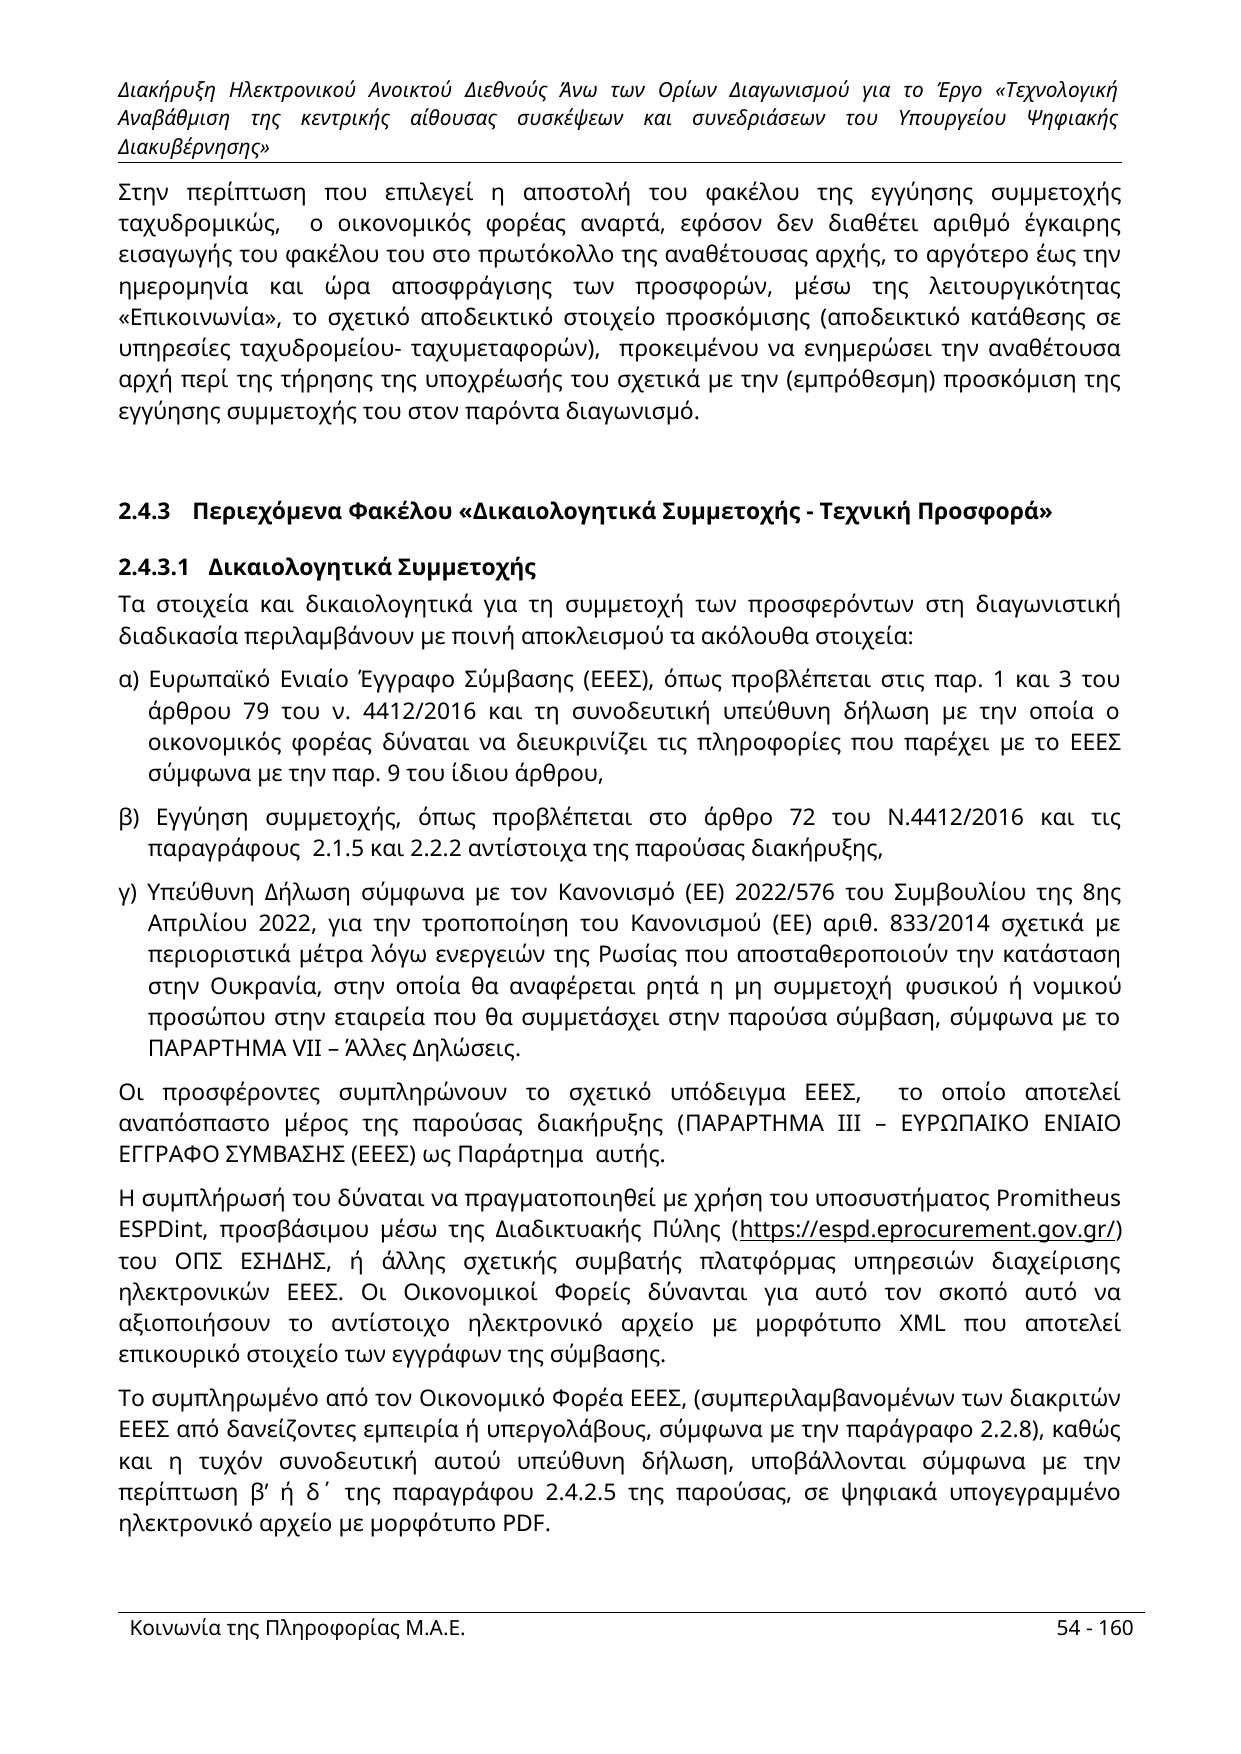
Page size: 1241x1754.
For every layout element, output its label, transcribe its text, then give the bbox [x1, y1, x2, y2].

text Το συμπληρωμένο από τον Οικονομικό Φορέα ΕΕΕΣ, (συμπεριλαμβανομένων των διακριτών ΕΕΕΣ από δανείζοντες εμπειρία ή υπεργολάβους, σύμφωνα με την παράγραφο 2.2.8), καθώς και η τυχόν συνοδευτική αυτού υπεύθυνη δήλωση, υποβάλλονται σύμφωνα με την περίπτωση β’ ή δ΄ της παραγράφου 2.4.2.5 της παρούσας, σε ψηφιακά υπογεγραμμένο ηλεκτρονικό αρχείο με μορφότυπο PDF. [118, 1382, 1122, 1538]
text Τα στοιχεία και δικαιολογητικά για τη συμμετοχή των προσφερόντων στη διαγωνιστική διαδικασία περιλαμβάνουν με ποινή αποκλεισμού τα ακόλουθα στοιχεία: [118, 588, 1122, 651]
subtitle Περιεχόμενα Φακέλου «Δικαιολογητικά Συμμετοχής - Τεχνική Προσφορά» [118, 495, 1122, 526]
text Οι προσφέροντες συμπληρώνουν το σχετικό υπόδειγμα ΕΕΕΣ, το οποίο αποτελεί αναπόσπαστο μέρος της παρούσας διακήρυξης (ΠΑΡΑΡΤΗΜΑ ΙΙI – ΕΥΡΩΠΑΙΚΟ ΕΝΙΑΙΟ ΕΓΓΡΑΦΟ ΣΥΜΒΑΣΗΣ (ΕΕΕΣ) ως Παράρτημα αυτής. [118, 1076, 1122, 1170]
subtitle Δικαιολογητικά Συμμετοχής [118, 551, 1122, 582]
text Η συμπλήρωσή του δύναται να πραγματοποιηθεί με χρήση του υποσυστήματος Promitheus ESPDint, προσβάσιμου μέσω της Διαδικτυακής Πύλης (https://espd.eprocurement.gov.gr/) του ΟΠΣ ΕΣΗΔΗΣ, ή άλλης σχετικής συμβατής πλατφόρμας υπηρεσιών διαχείρισης ηλεκτρονικών ΕΕΕΣ. Οι Οικονομικοί Φορείς δύνανται για αυτό τον σκοπό αυτό να αξιοποιήσουν το αντίστοιχο ηλεκτρονικό αρχείο με μορφότυπο XML που αποτελεί επικουρικό στοιχείο των εγγράφων της σύμβασης. [118, 1182, 1122, 1370]
text Στην περίπτωση που επιλεγεί η αποστολή του φακέλου της εγγύησης συμμετοχής ταχυδρομικώς, ο οικονομικός φορέας αναρτά, εφόσον δεν διαθέτει αριθμό έγκαιρης εισαγωγής του φακέλου του στο πρωτόκολλο της αναθέτουσας αρχής, το αργότερο έως την ημερομηνία και ώρα αποσφράγισης των προσφορών, μέσω της λειτουργικότητας «Επικοινωνία», το σχετικό αποδεικτικό στοιχείο προσκόμισης (αποδεικτικό κατάθεσης σε υπηρεσίες ταχυδρομείου- ταχυμεταφορών), προκειμένου να ενημερώσει την αναθέτουσα αρχή περί της τήρησης της υποχρέωσής του σχετικά με την (εμπρόθεσμη) προσκόμιση της εγγύησης συμμετοχής του στον παρόντα διαγωνισμό. [118, 176, 1122, 426]
text γ) Υπεύθυνη Δήλωση σύμφωνα με τον Κανονισμό (ΕΕ) 2022/576 του Συμβουλίου της 8ης Απριλίου 2022, για την τροποποίηση του Κανονισμού (ΕΕ) αριθ. 833/2014 σχετικά με περιοριστικά μέτρα λόγω ενεργειών της Ρωσίας που αποσταθεροποιούν την κατάσταση στην Ουκρανία, στην οποία θα αναφέρεται ρητά η μη συμμετοχή φυσικού ή νομικού προσώπου στην εταιρεία που θα συμμετάσχει στην παρούσα σύμβαση, σύμφωνα με το ΠΑΡΑΡΤΗΜΑ VIΙ – Άλλες Δηλώσεις. [118, 876, 1122, 1063]
text β) Εγγύηση συμμετοχής, όπως προβλέπεται στο άρθρο 72 του Ν.4412/2016 και τις παραγράφους 2.1.5 και 2.2.2 αντίστοιχα της παρούσας διακήρυξης, [118, 801, 1122, 863]
text α) Ευρωπαϊκό Ενιαίο Έγγραφο Σύμβασης (ΕΕΕΣ), όπως προβλέπεται στις παρ. 1 και 3 του άρθρου 79 του ν. 4412/2016 και τη συνοδευτική υπεύθυνη δήλωση με την οποία ο οικονομικός φορέας δύναται να διευκρινίζει τις πληροφορίες που παρέχει με το ΕΕΕΣ σύμφωνα με την παρ. 9 του ίδιου άρθρου, [118, 663, 1122, 788]
